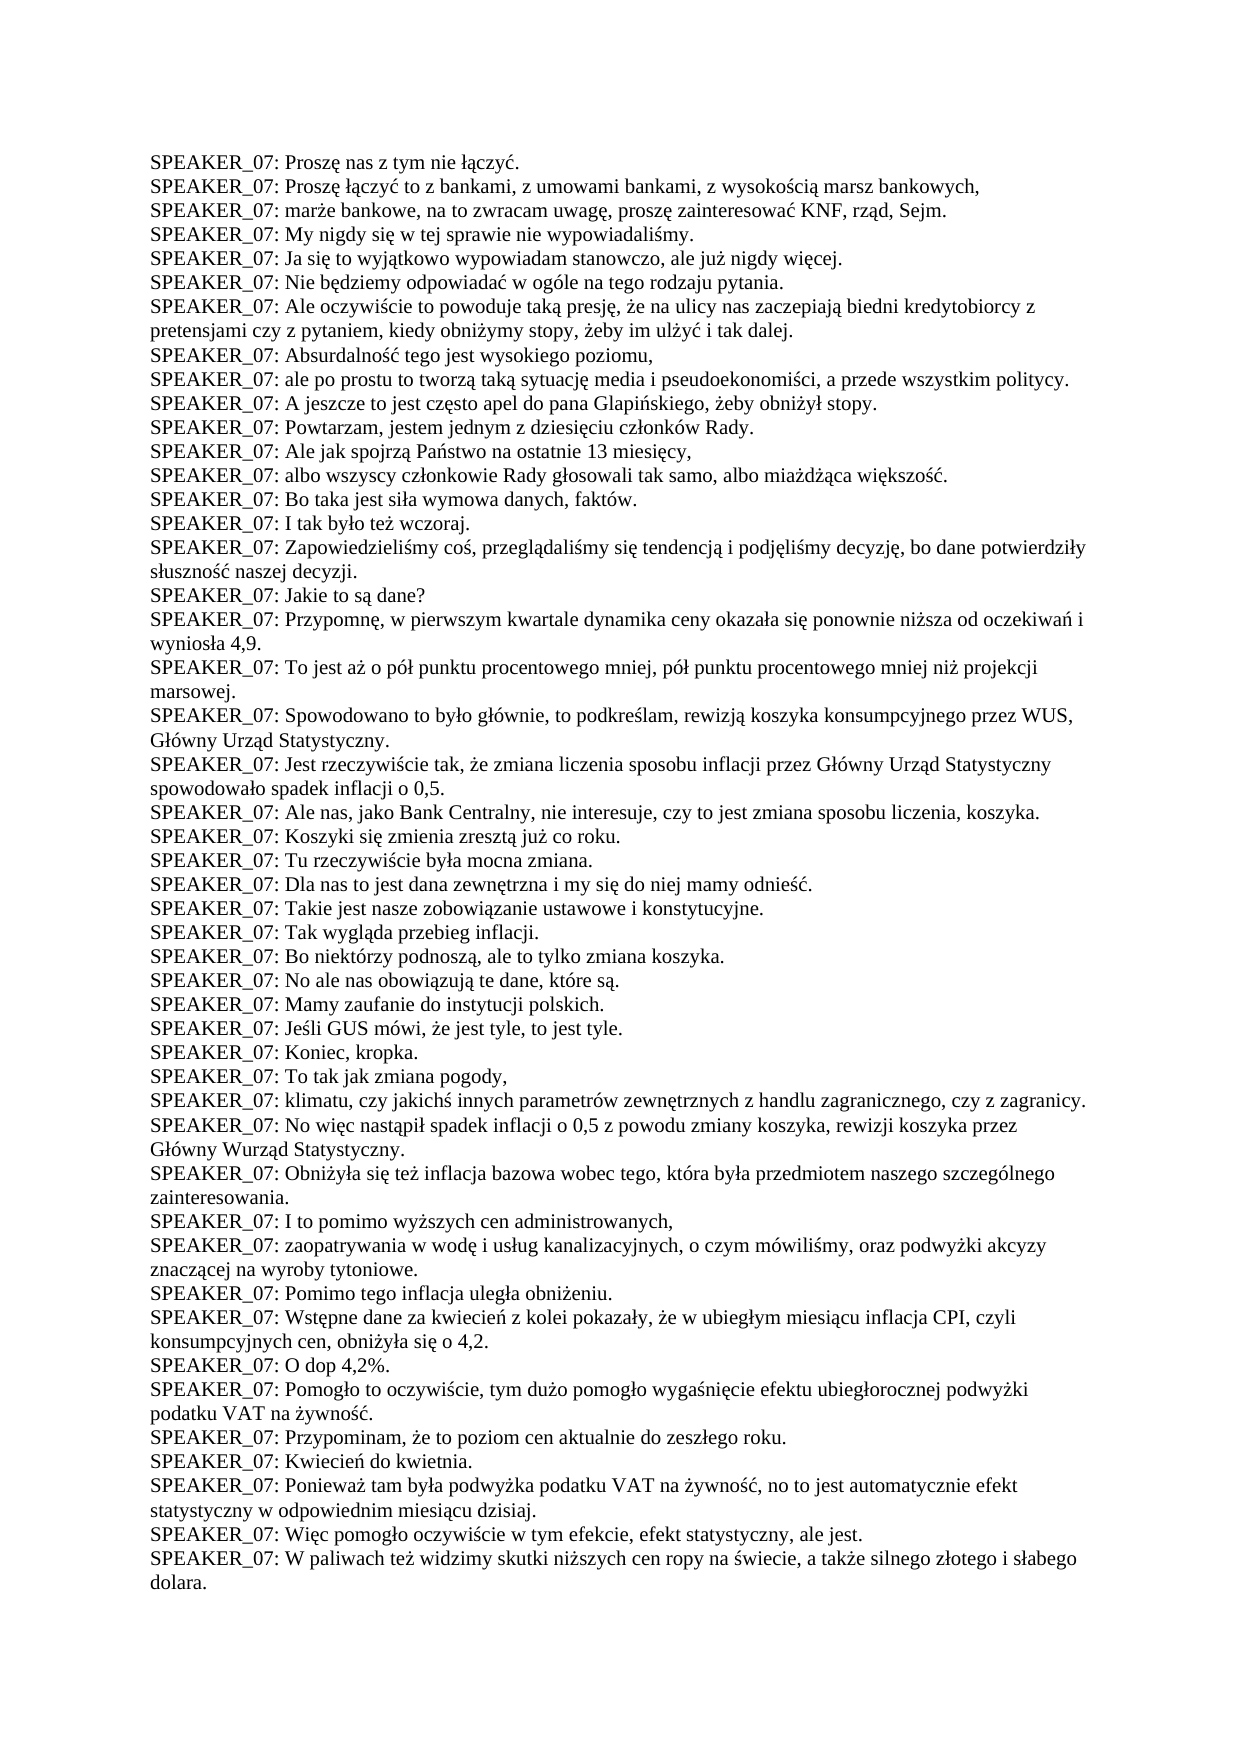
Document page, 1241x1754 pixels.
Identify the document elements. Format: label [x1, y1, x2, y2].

text [150, 150, 1090, 1594]
